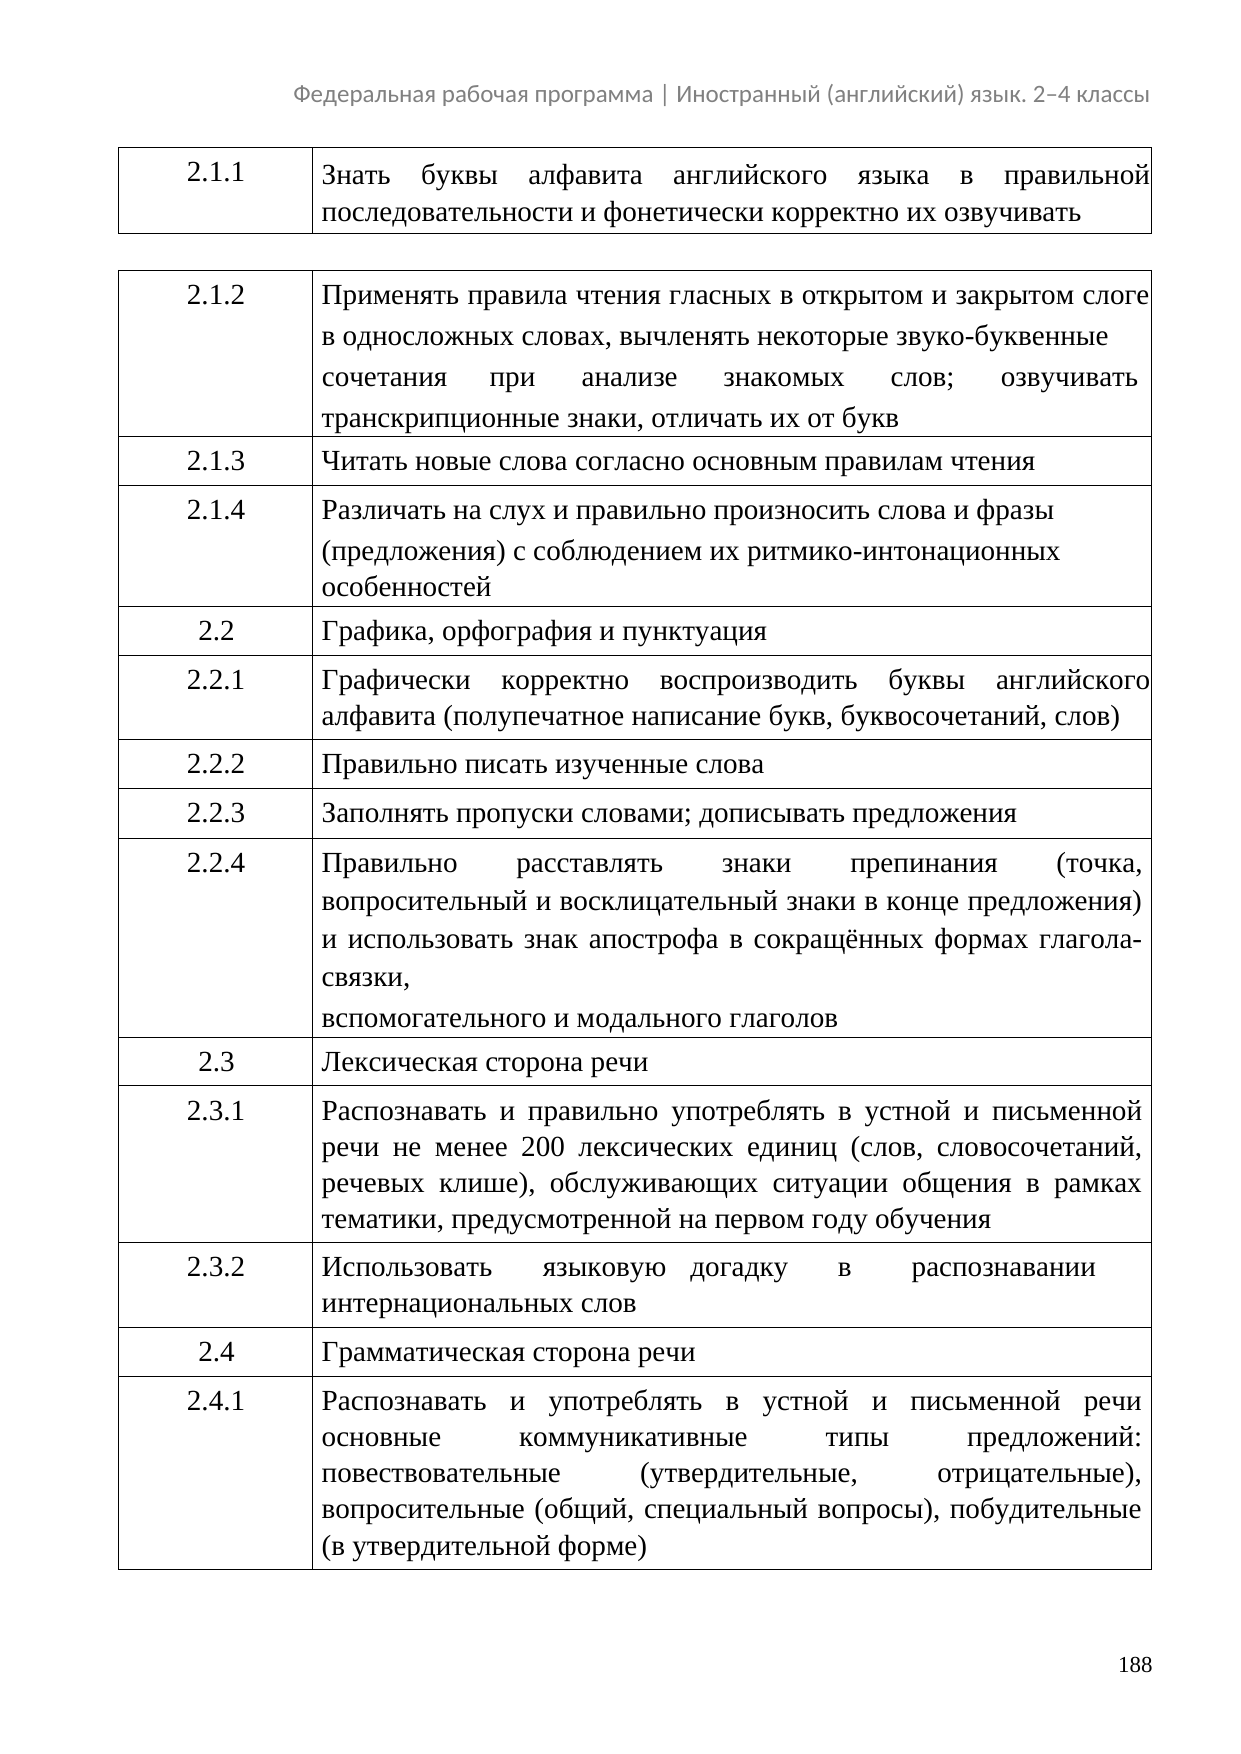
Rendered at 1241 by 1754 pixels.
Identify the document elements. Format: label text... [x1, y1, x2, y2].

table_cell 2.1.3 [119, 437, 312, 485]
table_cell 2.1.4 [119, 486, 312, 606]
table_cell 2.2.2 [119, 740, 312, 788]
table_cell Знать буквы алфавита английского языка в правильной последовательности и фонетически корректно их озвучивать [313, 148, 1151, 233]
table_header 2.1.2 [119, 271, 312, 436]
table_cell 2.2.3 [119, 789, 312, 837]
table_cell Графика, орфография и пунктуация [313, 607, 1151, 654]
table_cell Использовать языковую догадку в распознавании интернациональных слов [313, 1243, 1151, 1327]
table_header Применять правила чтения гласных в открытом и закрытом слоге в односложных словах, вычленять некоторые звуко-буквенные сочетания при анализе знакомых слов; озвучивать транскрипционные знаки, отличать их от букв [313, 271, 1151, 436]
table_cell 2.4.1 [119, 1377, 312, 1568]
table_cell Распознавать и употреблять в устной и письменной речи основные коммуникативные типы предложений: повествовательные (утвердительные, отрицательные), вопросительные (общий, специальный вопросы), побудительные (в утвердительной форме) [313, 1377, 1151, 1568]
table_cell Правильно расставлять знаки препинания (точка, вопросительный и восклицательный знаки в конце предложения) и использовать знак апострофа в сокращённых формах глагола-связки, вспомогательного и модального глаголов [313, 839, 1151, 1037]
table_cell Распознавать и правильно употреблять в устной и письменной речи не менее 200 лексических единиц (слов, словосочетаний, речевых клише), обслуживающих ситуации общения в рамках тематики, предусмотренной на первом году обучения [313, 1086, 1151, 1242]
table_cell Графически корректно воспроизводить буквы английского алфавита (полупечатное написание букв, буквосочетаний, слов) [313, 656, 1151, 739]
table_cell 2.2.1 [119, 656, 312, 739]
table_cell Различать на слух и правильно произносить слова и фразы (предложения) с соблюдением их ритмико-интонационных особенностей [313, 486, 1151, 606]
table_cell 2.2 [119, 607, 312, 654]
table_cell 2.3 [119, 1038, 312, 1085]
table_cell 2.3.1 [119, 1086, 312, 1242]
table_cell 2.2.4 [119, 839, 312, 1037]
table_cell 2.1.1 [119, 148, 312, 233]
table_cell Заполнять пропуски словами; дописывать предложения [313, 789, 1151, 837]
table_cell Правильно писать изученные слова [313, 740, 1151, 788]
table_cell 2.4 [119, 1328, 312, 1376]
table_cell Грамматическая сторона речи [313, 1328, 1151, 1376]
table_cell Читать новые слова согласно основным правилам чтения [313, 437, 1151, 485]
table_cell Лексическая сторона речи [313, 1038, 1151, 1085]
table_cell 2.3.2 [119, 1243, 312, 1327]
